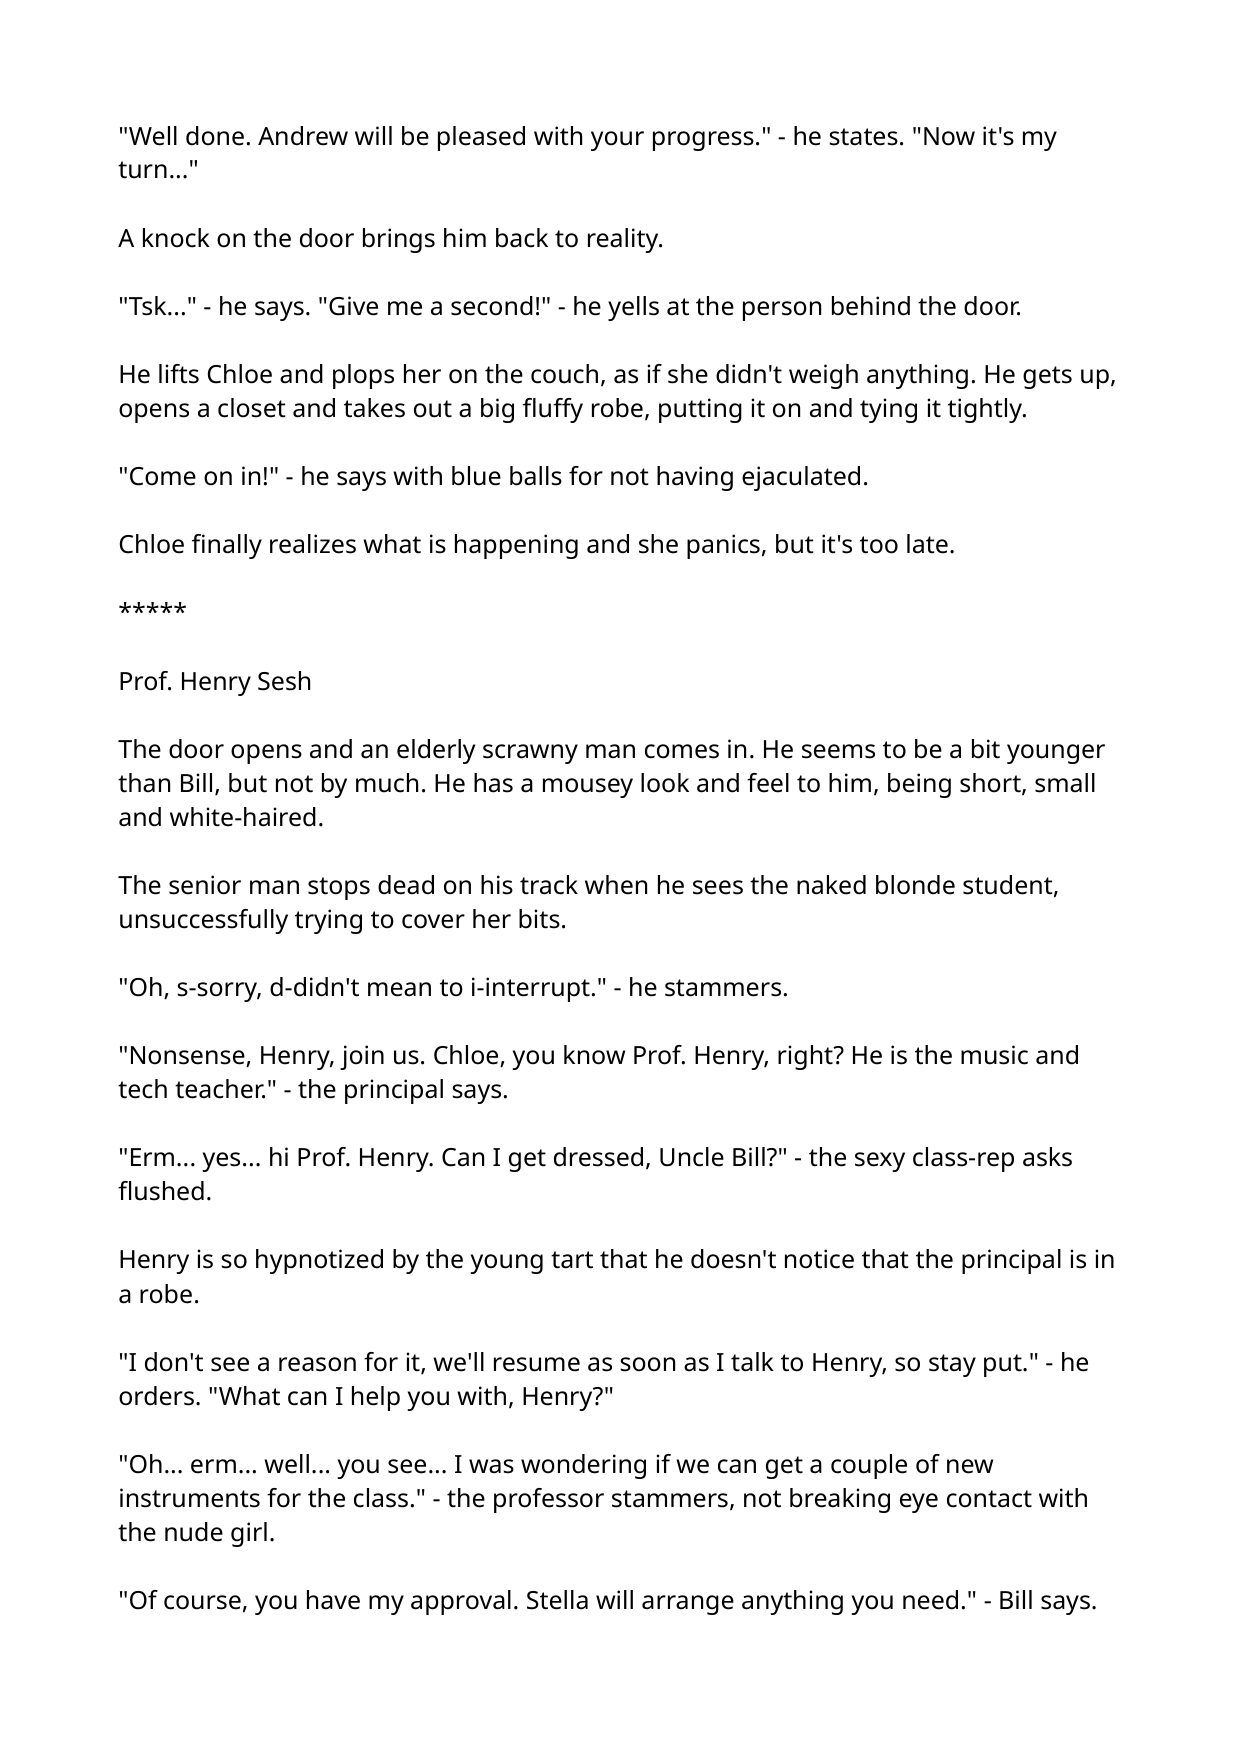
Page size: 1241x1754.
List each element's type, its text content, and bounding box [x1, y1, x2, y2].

text "Come on in!" - he says with blue balls for not having ejaculated. [118, 459, 1122, 493]
text "Of course, you have my approval. Stella will arrange anything you need." - Bill says. [118, 1583, 1122, 1617]
text "Erm... yes... hi Prof. Henry. Can I get dressed, Uncle Bill?" - the sexy class-rep asks flushed. [118, 1140, 1122, 1208]
text The senior man stops dead on his track when he sees the naked blonde student, unsuccessfully trying to cover her bits. [118, 867, 1122, 936]
text Henry is so hypnotized by the young tart that he doesn't notice that the principal is in a robe. [118, 1242, 1122, 1310]
text A knock on the door brings him back to reality. [118, 220, 1122, 254]
text "Oh... erm... well... you see... I was wondering if we can get a couple of new instruments for the class." - the professor stammers, not breaking eye contact with the nude girl. [118, 1447, 1122, 1549]
text Chloe finally realizes what is happening and she panics, but it's too late. [118, 527, 1122, 561]
text ***** [118, 595, 1122, 629]
text "Nonsense, Henry, join us. Chloe, you know Prof. Henry, right? He is the music and tech teacher." - the principal says. [118, 1038, 1122, 1106]
text He lifts Chloe and plops her on the couch, as if she didn't weigh anything. He gets up, opens a closet and takes out a big fluffy robe, putting it on and tying it tightly. [118, 357, 1122, 425]
text "Well done. Andrew will be pleased with your progress." - he states. "Now it's my turn..." [118, 118, 1122, 186]
text Prof. Henry Sesh [118, 663, 1122, 697]
text "I don't see a reason for it, we'll resume as soon as I talk to Henry, so stay put." - he orders. "What can I help you with, Henry?" [118, 1344, 1122, 1412]
text "Oh, s-sorry, d-didn't mean to i-interrupt." - he stammers. [118, 970, 1122, 1004]
text "Tsk..." - he says. "Give me a second!" - he yells at the person behind the door. [118, 288, 1122, 322]
text The door opens and an elderly scrawny man comes in. He seems to be a bit younger than Bill, but not by much. He has a mousey look and feel to him, being short, small and white-haired. [118, 731, 1122, 833]
